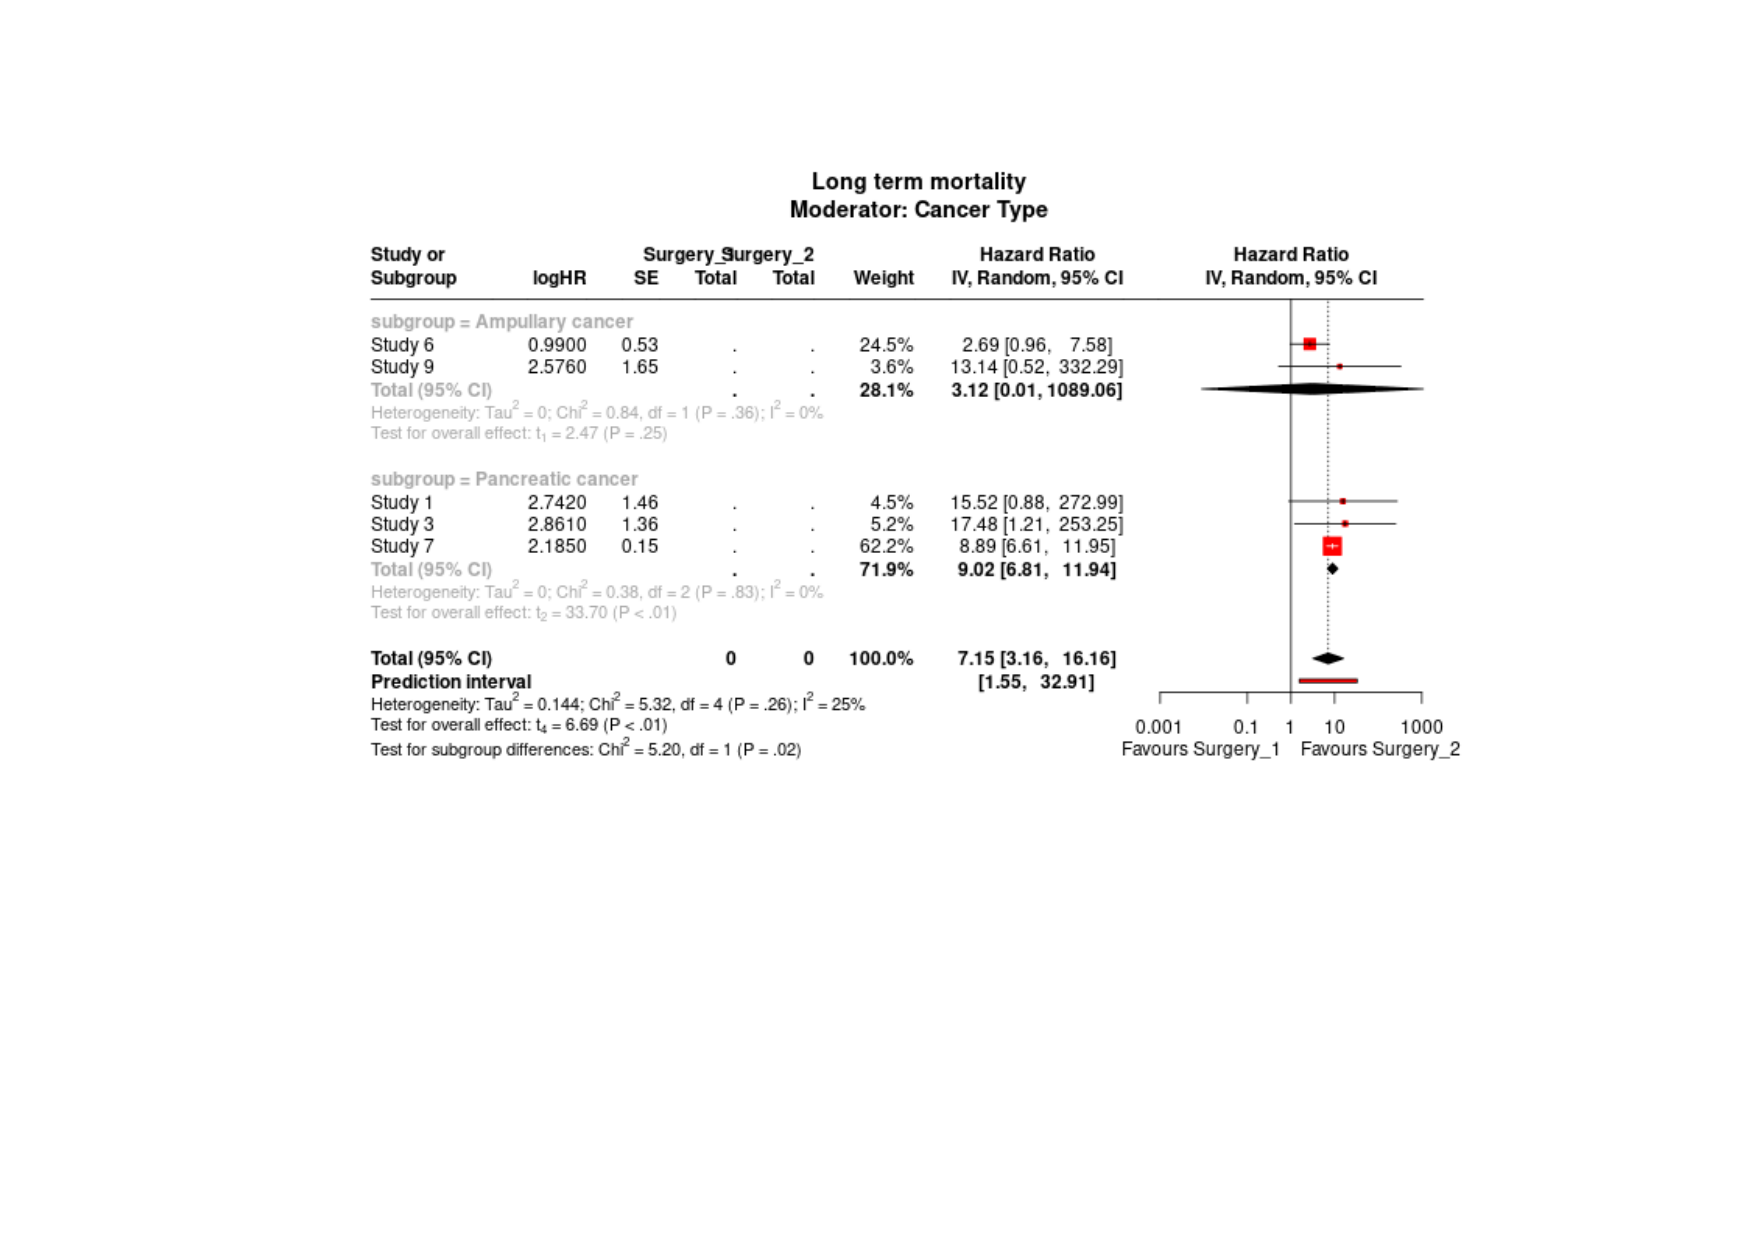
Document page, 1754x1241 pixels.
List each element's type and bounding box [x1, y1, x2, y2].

picture [150, 150, 1645, 854]
